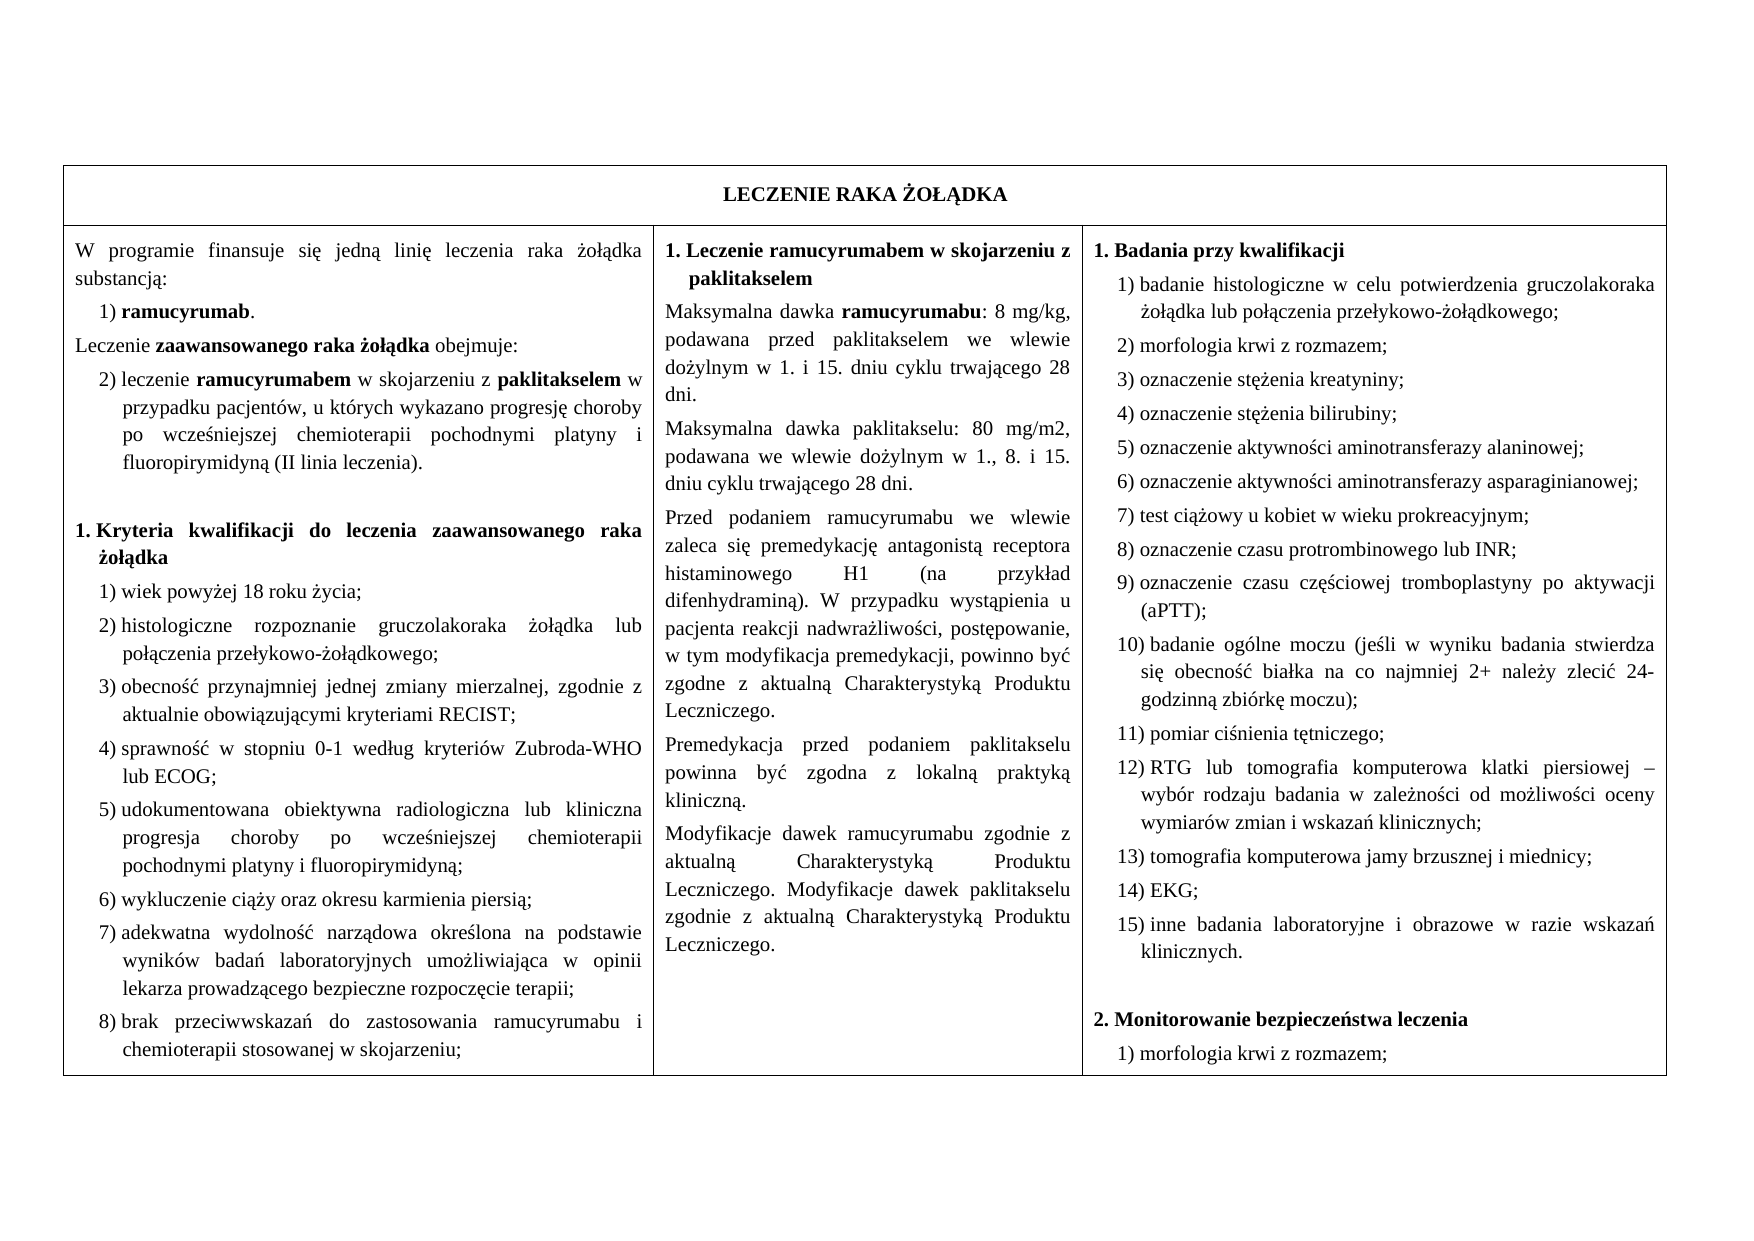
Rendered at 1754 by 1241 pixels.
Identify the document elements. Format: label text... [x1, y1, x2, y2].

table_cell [64, 226, 653, 1075]
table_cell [1083, 226, 1666, 1075]
table_cell LECZENIE RAKA ŻOŁĄDKA [64, 166, 1666, 224]
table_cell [654, 226, 1082, 1075]
